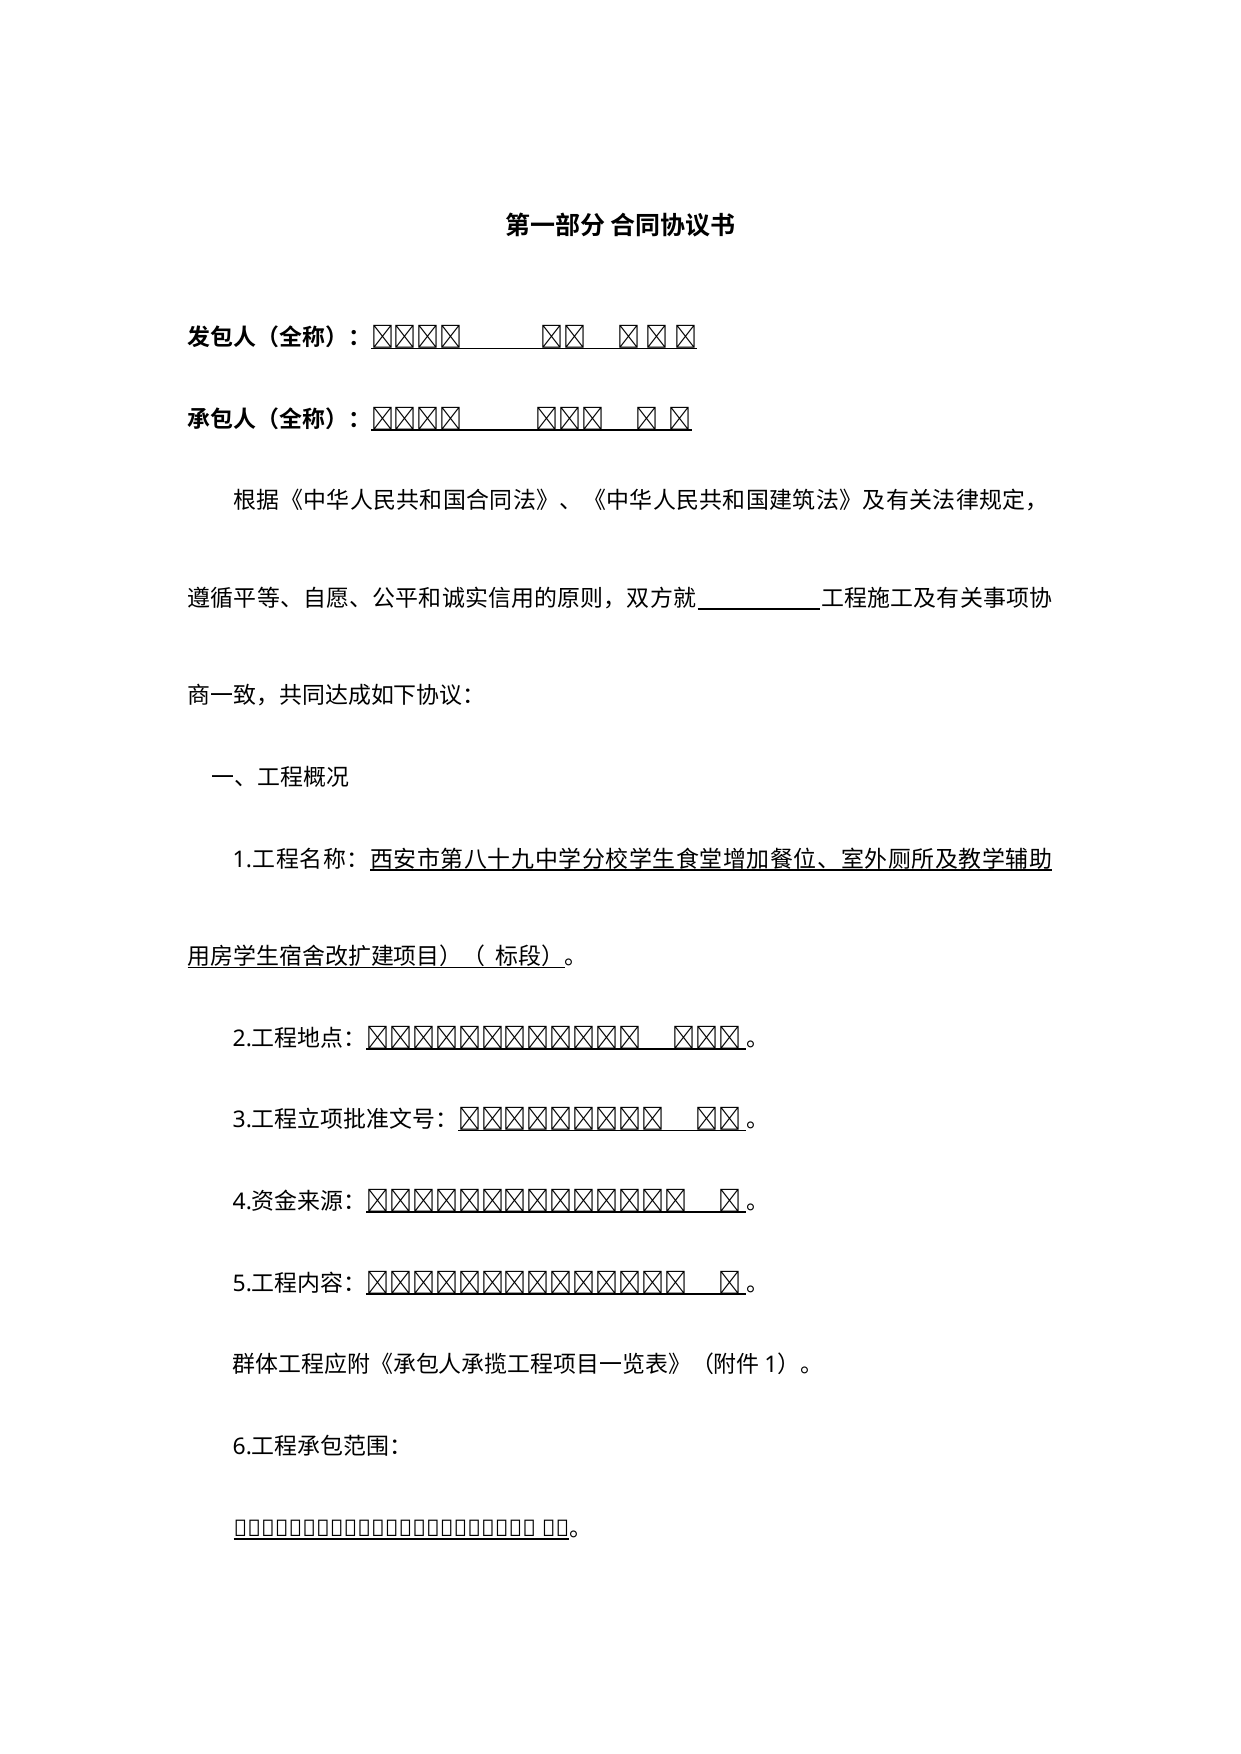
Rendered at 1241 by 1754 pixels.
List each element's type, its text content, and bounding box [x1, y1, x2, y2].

text 2.工程地点：  。 [187, 1004, 1053, 1069]
subtitle 第一部分 合同协议书 [187, 191, 1053, 256]
text 发包人（全称）：     [187, 303, 1053, 368]
text 3.工程立项批准文号：  。 [187, 1086, 1053, 1151]
subtitle 一、工程概况 [187, 743, 1053, 808]
text  。 [187, 1494, 1053, 1559]
text 1.工程名称：西安市第八十九中学分校学生食堂增加餐位、室外厕所及教学辅助用房学生宿舍改扩建项目）（ 标段）。 [187, 825, 1053, 987]
text 承包人（全称）：    [187, 385, 1053, 450]
text 6.工程承包范围： [187, 1412, 1053, 1477]
text 4.资金来源：  。 [187, 1167, 1053, 1232]
text 群体工程应附《承包人承揽工程项目一览表》（附件1）。 [187, 1331, 1053, 1396]
text 根据《中华人民共和国合同法》、《中华人民共和国建筑法》及有关法律规定，遵循平等、自愿、公平和诚实信用的原则，双方就 工程施工及有关事项协商一致，共同达成如下协议： [187, 467, 1053, 727]
text 5.工程内容：  。 [187, 1249, 1053, 1314]
